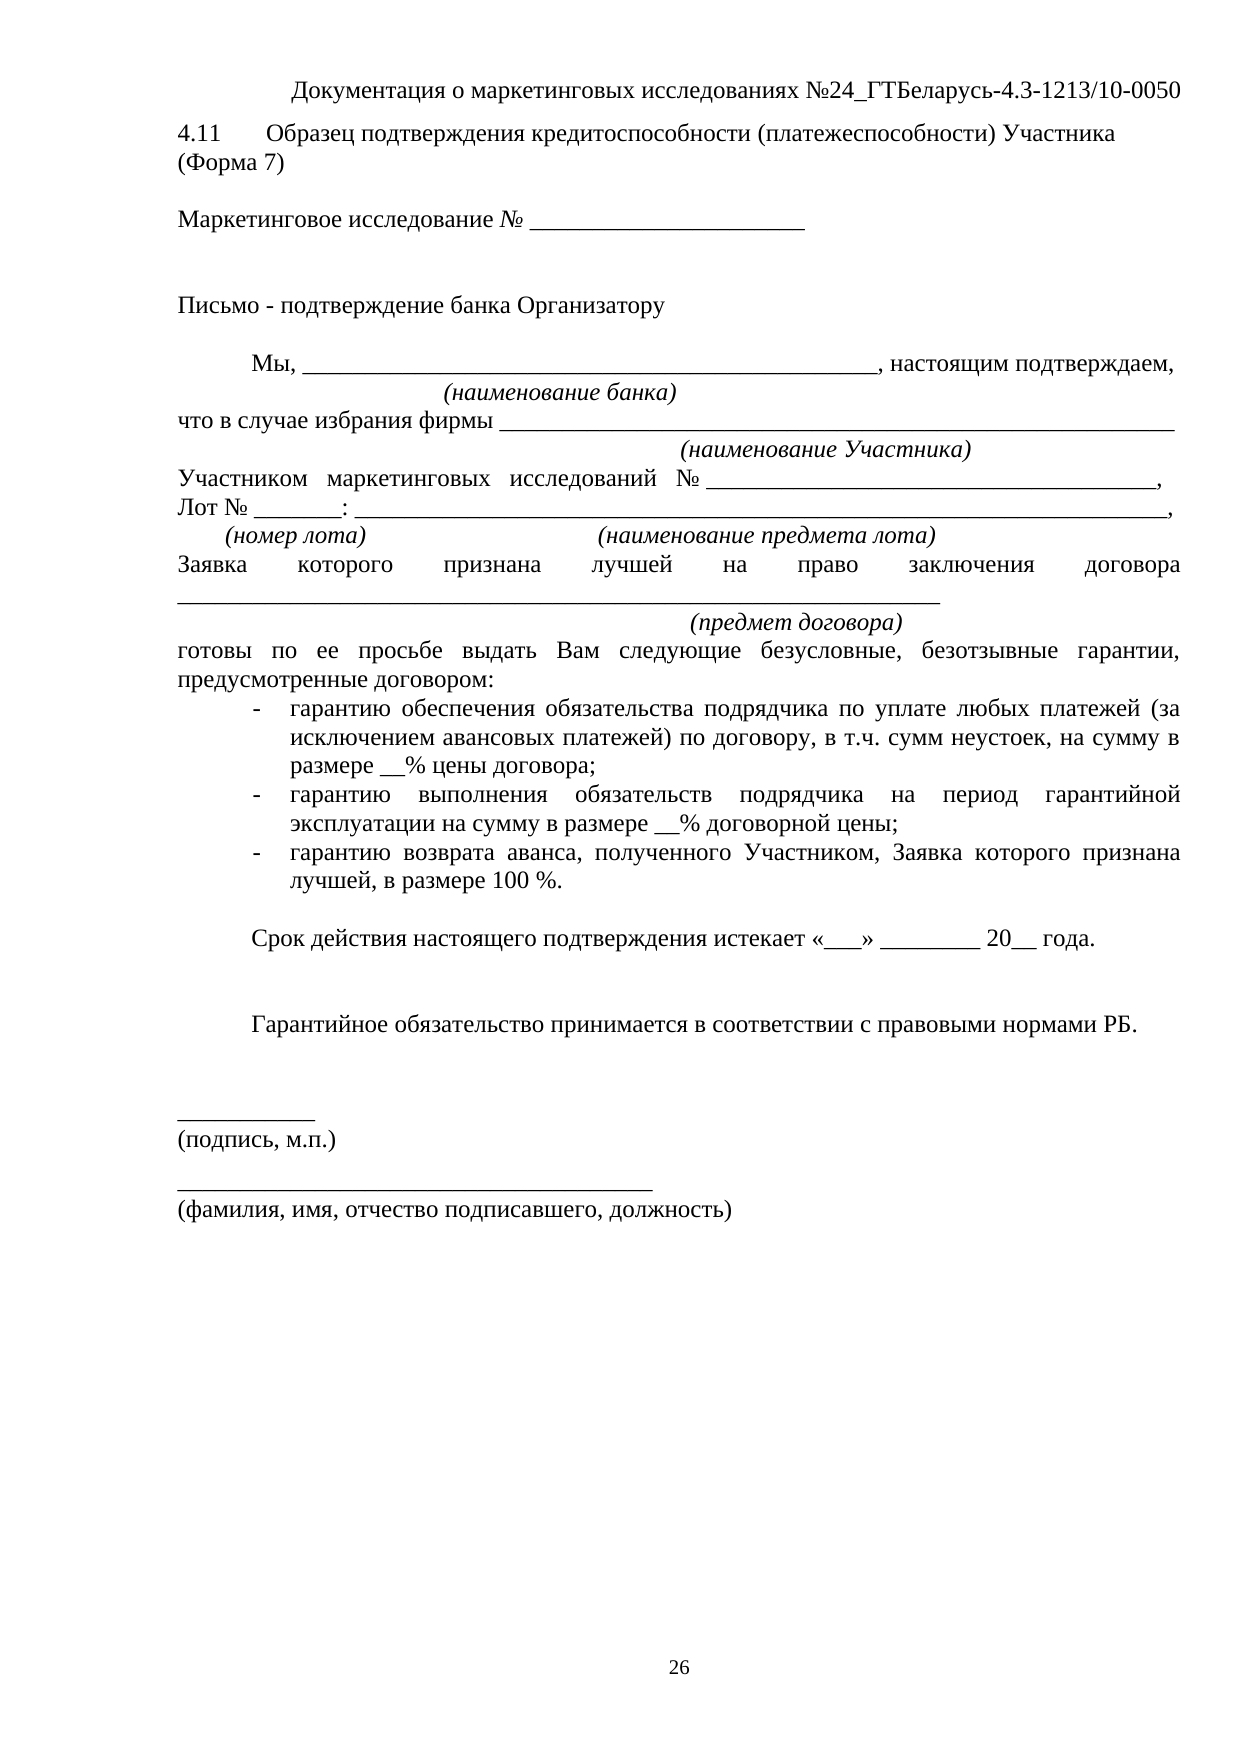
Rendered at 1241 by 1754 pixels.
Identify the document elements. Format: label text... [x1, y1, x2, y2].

text (номер лота) (наименование предмета лота) [177, 521, 1181, 549]
text Гарантийное обязательство принимается в соответствии с правовыми нормами РБ. [177, 1009, 1181, 1038]
text (наименование банка) [177, 377, 1181, 406]
list гарантию возврата аванса, полученного Участником, Заявка которого признана лучшей, в размере 100 %. [252, 837, 1181, 894]
text Срок действия настоящего подтверждения истекает «___» ________ 20__ года. [177, 923, 1181, 952]
text что в случае избрания фирмы ______________________________________________________ [177, 406, 1181, 434]
list гарантию обеспечения обязательства подрядчика по уплате любых платежей (за исключением авансовых платежей) по договору, в т.ч. сумм неустоек, на сумму в размере __% цены договора; [252, 693, 1181, 779]
text (фамилия, имя, отчество подписавшего, должность) [177, 1194, 1181, 1223]
list гарантию выполнения обязательств подрядчика на период гарантийной эксплуатации на сумму в размере __% договорной цены; [252, 779, 1181, 837]
text Письмо - подтверждение банка Организатору [177, 291, 1181, 319]
list Образец подтверждения кредитоспособности (платежеспособности) Участника (Форма 7) [177, 118, 1181, 176]
text Участником маркетинговых исследований № ____________________________________, Лот № _______: _________________________________________________________________, [177, 463, 1181, 521]
text ______________________________________ [177, 1166, 1181, 1194]
text ___________ [177, 1096, 1181, 1124]
text Заявка которого признана лучшей на право заключения договора _____________________________________________________________ [177, 549, 1181, 607]
text Маркетинговое исследование № ______________________ [177, 204, 1181, 233]
text (подпись, м.п.) [177, 1124, 1181, 1153]
text (предмет договора) [177, 607, 1181, 636]
text (наименование Участника) [177, 434, 1181, 463]
text Мы, ______________________________________________, настоящим подтверждаем, [177, 348, 1181, 377]
text готовы по ее просьбе выдать Вам следующие безусловные, безотзывные гарантии, предусмотренные договором: [177, 636, 1181, 693]
